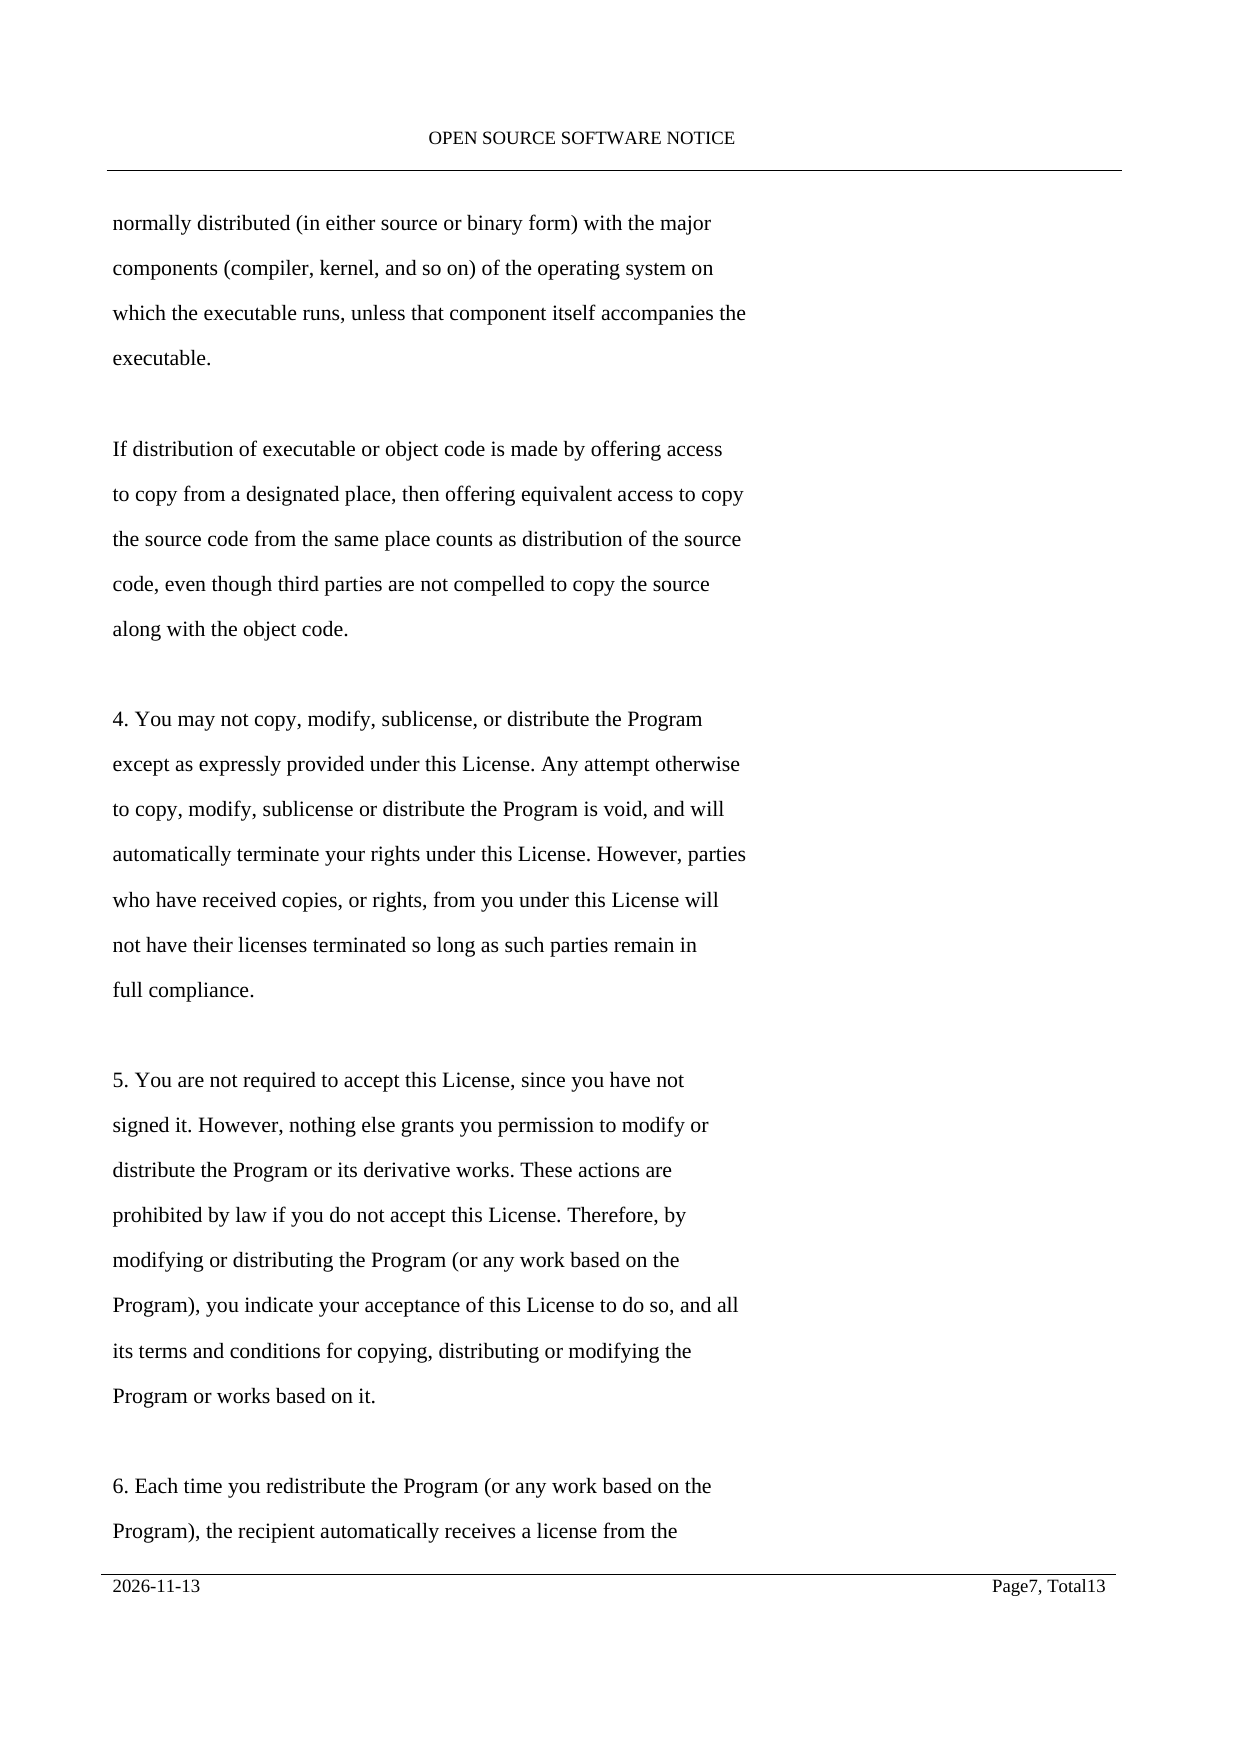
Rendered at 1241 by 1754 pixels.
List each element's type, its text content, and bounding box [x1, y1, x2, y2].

text except as expressly provided under this License. Any attempt otherwise [112, 748, 1128, 780]
text normally distributed (in either source or binary form) with the major [112, 206, 1128, 239]
text the source code from the same place counts as distribution of the source [112, 522, 1128, 554]
text 5. You are not required to accept this License, since you have not [112, 1063, 1128, 1096]
text full compliance. [112, 973, 1128, 1006]
text Program), you indicate your acceptance of this License to do so, and all [112, 1289, 1128, 1321]
text distribute the Program or its derivative works. These actions are [112, 1153, 1128, 1186]
text to copy, modify, sublicense or distribute the Program is void, and will [112, 793, 1128, 825]
text 4. You may not copy, modify, sublicense, or distribute the Program [112, 702, 1128, 735]
text who have received copies, or rights, from you under this License will [112, 883, 1128, 915]
text which the executable runs, unless that component itself accompanies the [112, 297, 1128, 329]
text If distribution of executable or object code is made by offering access [112, 432, 1128, 464]
text automatically terminate your rights under this License. However, parties [112, 838, 1128, 870]
text prohibited by law if you do not accept this License. Therefore, by [112, 1199, 1128, 1231]
text not have their licenses terminated so long as such parties remain in [112, 928, 1128, 961]
text to copy from a designated place, then offering equivalent access to copy [112, 477, 1128, 509]
text code, even though third parties are not compelled to copy the source [112, 567, 1128, 600]
text modifying or distributing the Program (or any work based on the [112, 1244, 1128, 1276]
text 6. Each time you redistribute the Program (or any work based on the [112, 1469, 1128, 1502]
text Program or works based on it. [112, 1379, 1128, 1412]
text executable. [112, 342, 1128, 374]
text along with the object code. [112, 612, 1128, 645]
text signed it. However, nothing else grants you permission to modify or [112, 1108, 1128, 1141]
text components (compiler, kernel, and so on) of the operating system on [112, 251, 1128, 284]
text its terms and conditions for copying, distributing or modifying the [112, 1334, 1128, 1366]
text Program), the recipient automatically receives a license from the [112, 1514, 1128, 1547]
